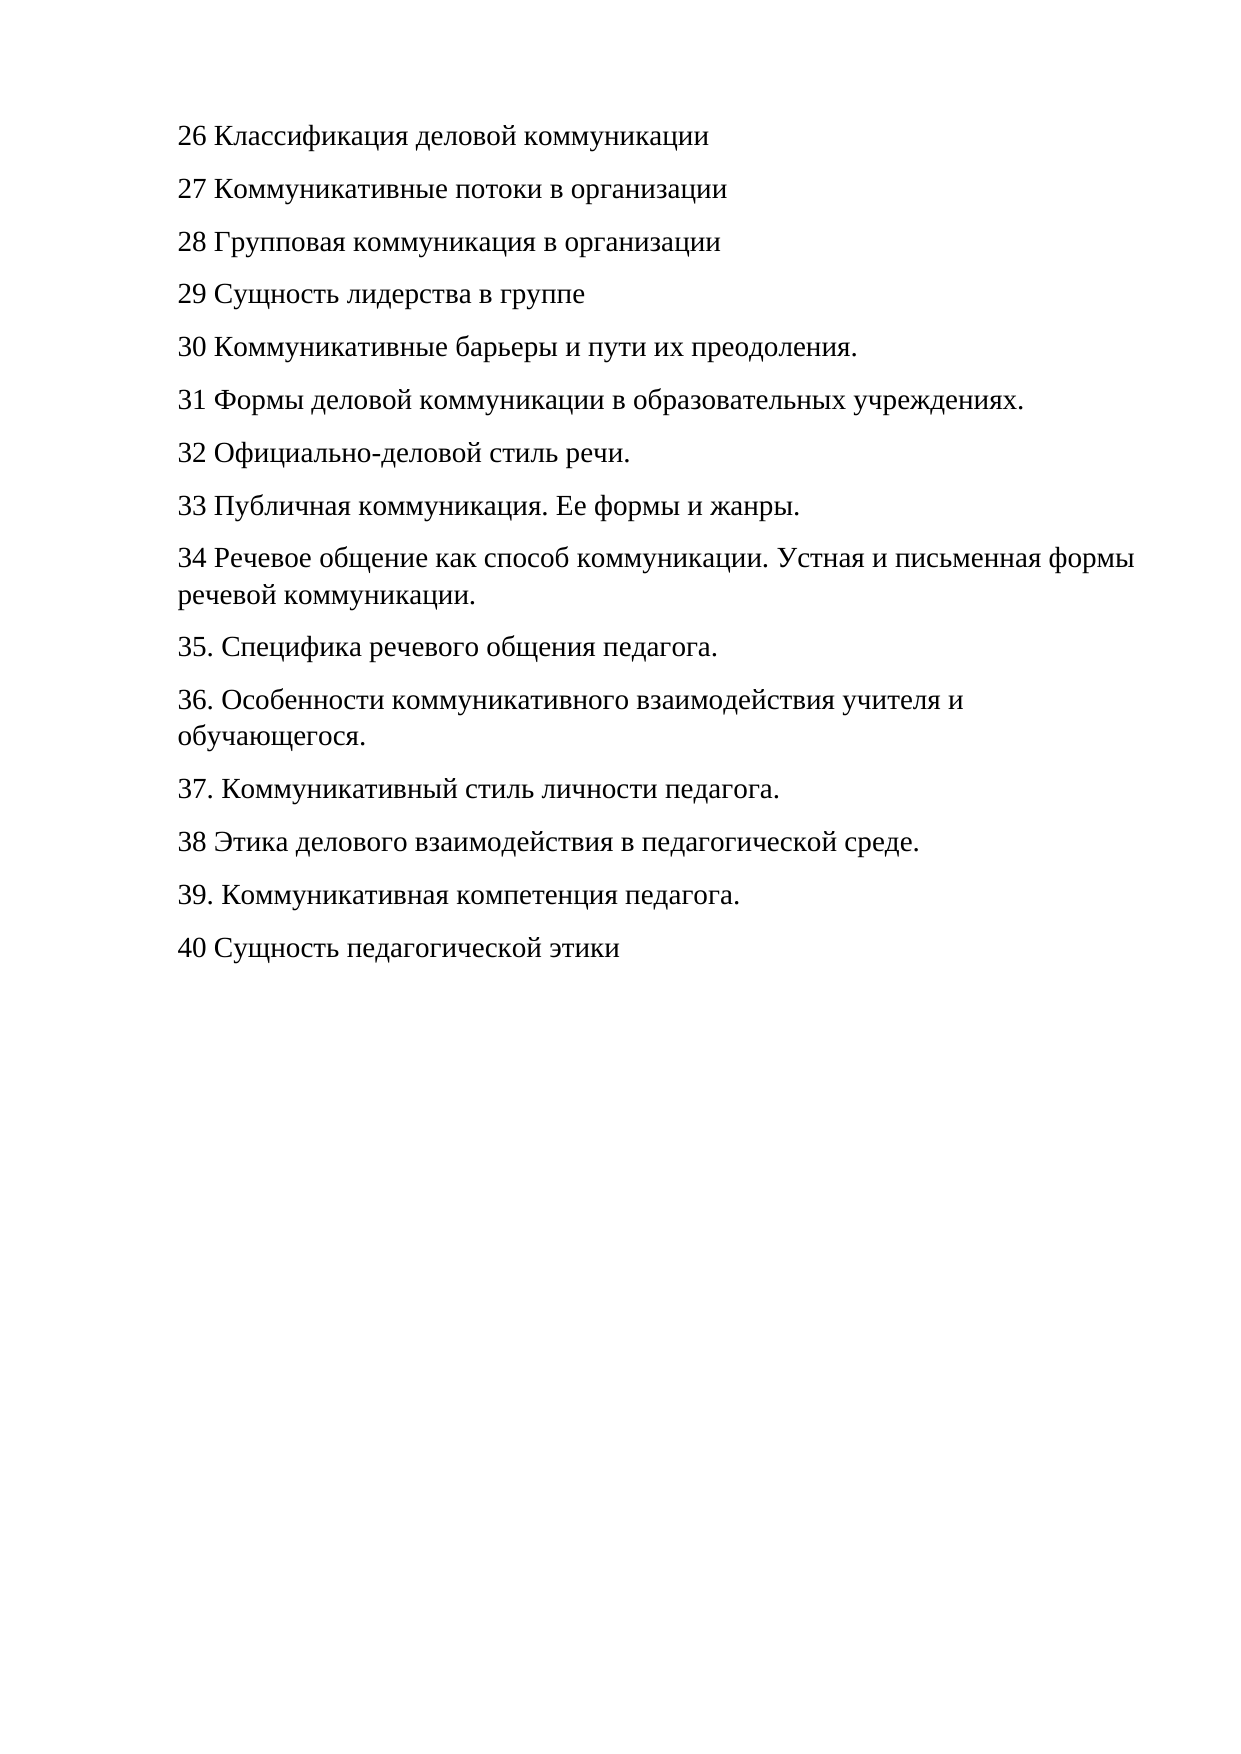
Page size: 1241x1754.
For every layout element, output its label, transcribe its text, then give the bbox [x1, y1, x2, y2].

text 38 Этика делового взаимодействия в педагогической среде. [177, 824, 1152, 858]
text 39. Коммуникативная компетенция педагога. [177, 877, 1152, 911]
text 32 Официально-деловой стиль речи. [177, 435, 1152, 468]
text 40 Сущность педагогической этики [177, 930, 1152, 963]
text 33 Публичная коммуникация. Ее формы и жанры. [177, 488, 1152, 521]
text 26 Классификация деловой коммуникации [177, 118, 1152, 152]
text 29 Сущность лидерства в группе [177, 277, 1152, 310]
text 35. Специфика речевого общения педагога. [177, 629, 1152, 663]
text 27 Коммуникативные потоки в организации [177, 171, 1152, 204]
text 36. Особенности коммуникативного взаимодействия учителя и обучающегося. [177, 682, 1152, 752]
text 28 Групповая коммуникация в организации [177, 224, 1152, 257]
text 37. Коммуникативный стиль личности педагога. [177, 771, 1152, 805]
text 34 Речевое общение как способ коммуникации. Устная и письменная формы речевой коммуникации. [177, 541, 1152, 610]
text 31 Формы деловой коммуникации в образовательных учреждениях. [177, 382, 1152, 416]
text 30 Коммуникативные барьеры и пути их преодоления. [177, 329, 1152, 363]
